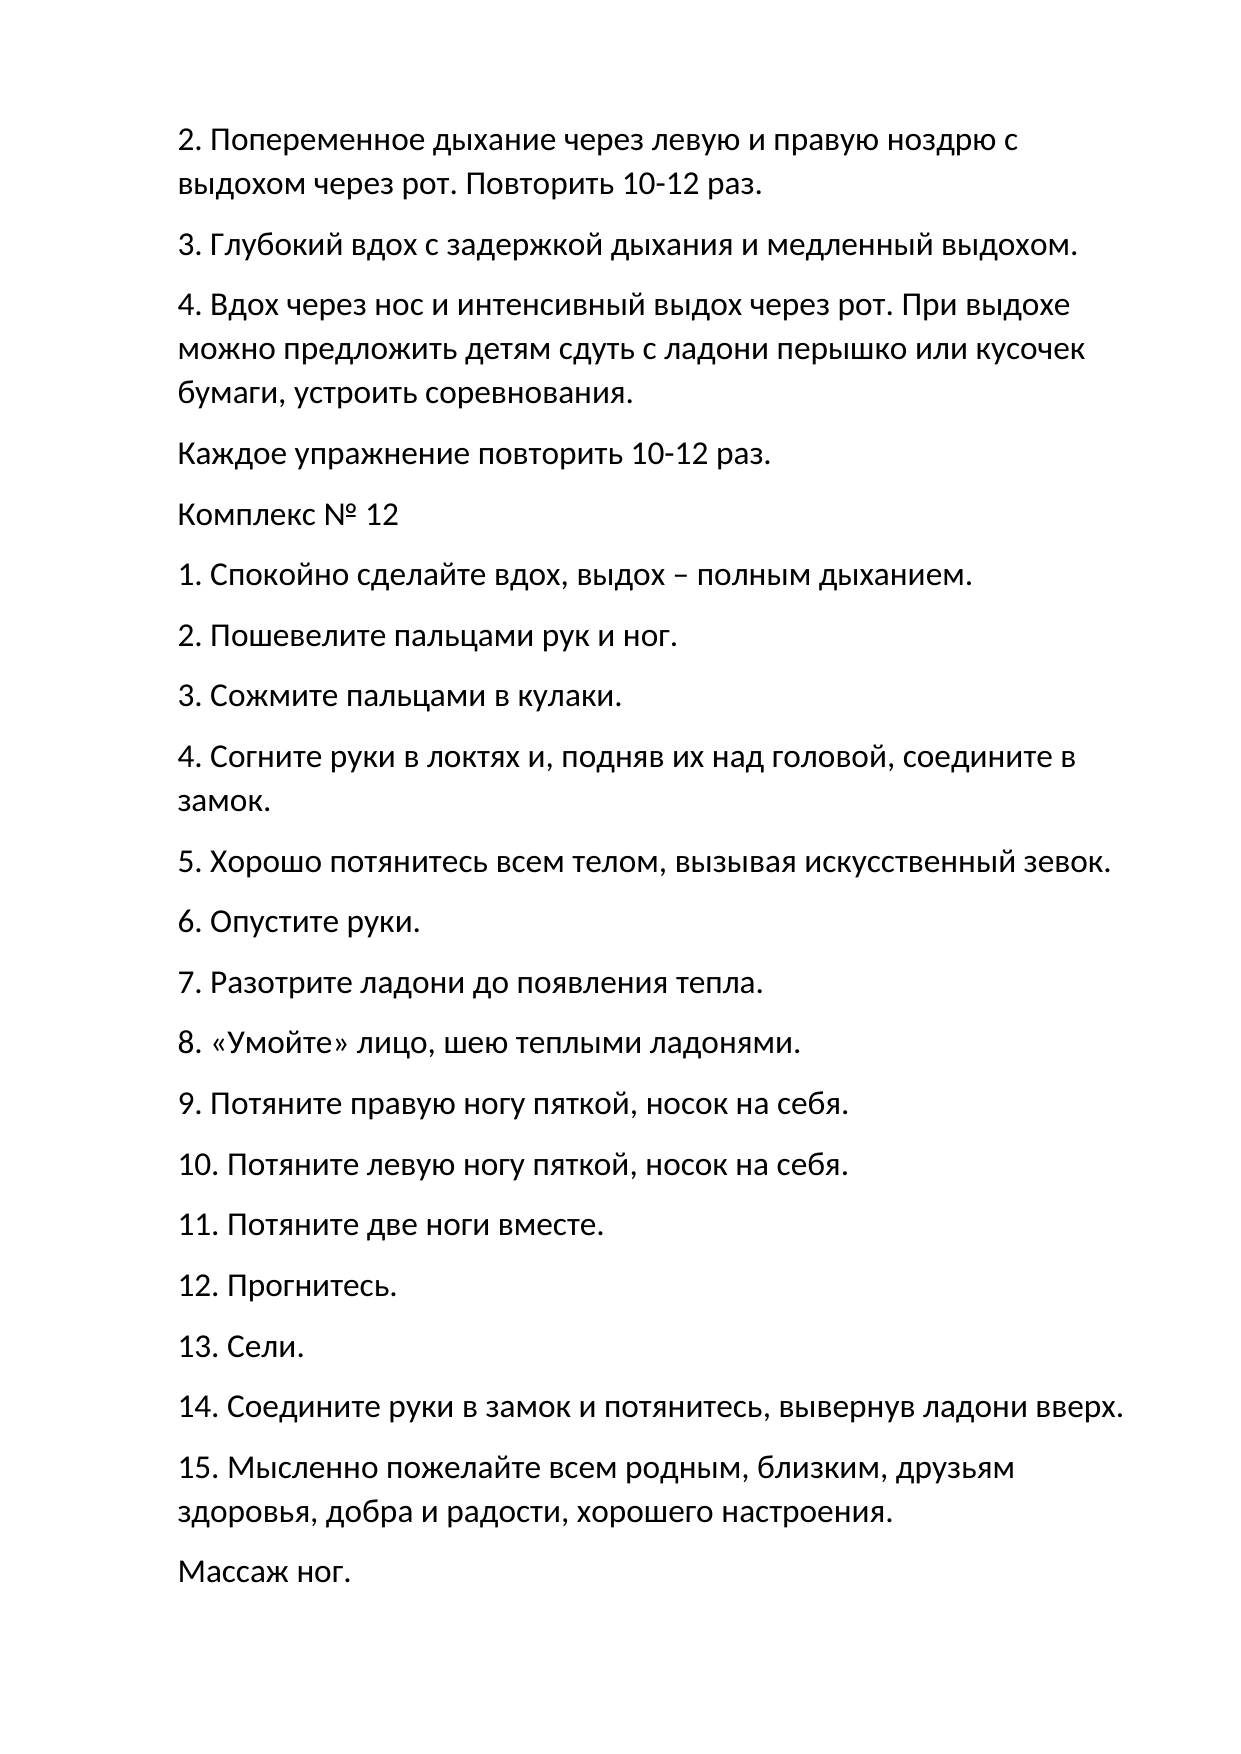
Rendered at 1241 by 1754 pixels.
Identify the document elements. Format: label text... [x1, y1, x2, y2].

text 12. Прогнитесь. [177, 1264, 1152, 1305]
text 15. Мысленно пожелайте всем родным, близким, друзьям здоровья, добра и радости, хорошего настроения. [177, 1446, 1152, 1531]
text 10. Потяните левую ногу пяткой, носок на себя. [177, 1143, 1152, 1183]
text 9. Потяните правую ногу пяткой, носок на себя. [177, 1082, 1152, 1123]
text Комплекс № 12 [177, 492, 1152, 533]
text 3. Глубокий вдох с задержкой дыхания и медленный выдохом. [177, 223, 1152, 263]
text 13. Сели. [177, 1324, 1152, 1365]
text Массаж ног. [177, 1550, 1152, 1591]
text 11. Потяните две ноги вместе. [177, 1203, 1152, 1244]
text 2. Пошевелите пальцами рук и ног. [177, 614, 1152, 654]
text 6. Опустите руки. [177, 900, 1152, 941]
text 8. «Умойте» лицо, шею теплыми ладонями. [177, 1021, 1152, 1062]
text 1. Спокойно сделайте вдох, выдох – полным дыханием. [177, 553, 1152, 594]
text 14. Соедините руки в замок и потянитесь, вывернув ладони вверх. [177, 1385, 1152, 1426]
text 4. Согните руки в локтях и, подняв их над головой, соедините в замок. [177, 735, 1152, 820]
text 3. Сожмите пальцами в кулаки. [177, 674, 1152, 715]
text Каждое упражнение повторить 10-12 раз. [177, 432, 1152, 473]
text 4. Вдох через нос и интенсивный выдох через рот. При выдохе можно предложить детям сдуть с ладони перышко или кусочек бумаги, устроить соревнования. [177, 283, 1152, 412]
text 7. Разотрите ладони до появления тепла. [177, 961, 1152, 1002]
text 5. Хорошо потянитесь всем телом, вызывая искусственный зевок. [177, 839, 1152, 880]
text 2. Попеременное дыхание через левую и правую ноздрю с выдохом через рот. Повторить 10-12 раз. [177, 118, 1152, 203]
